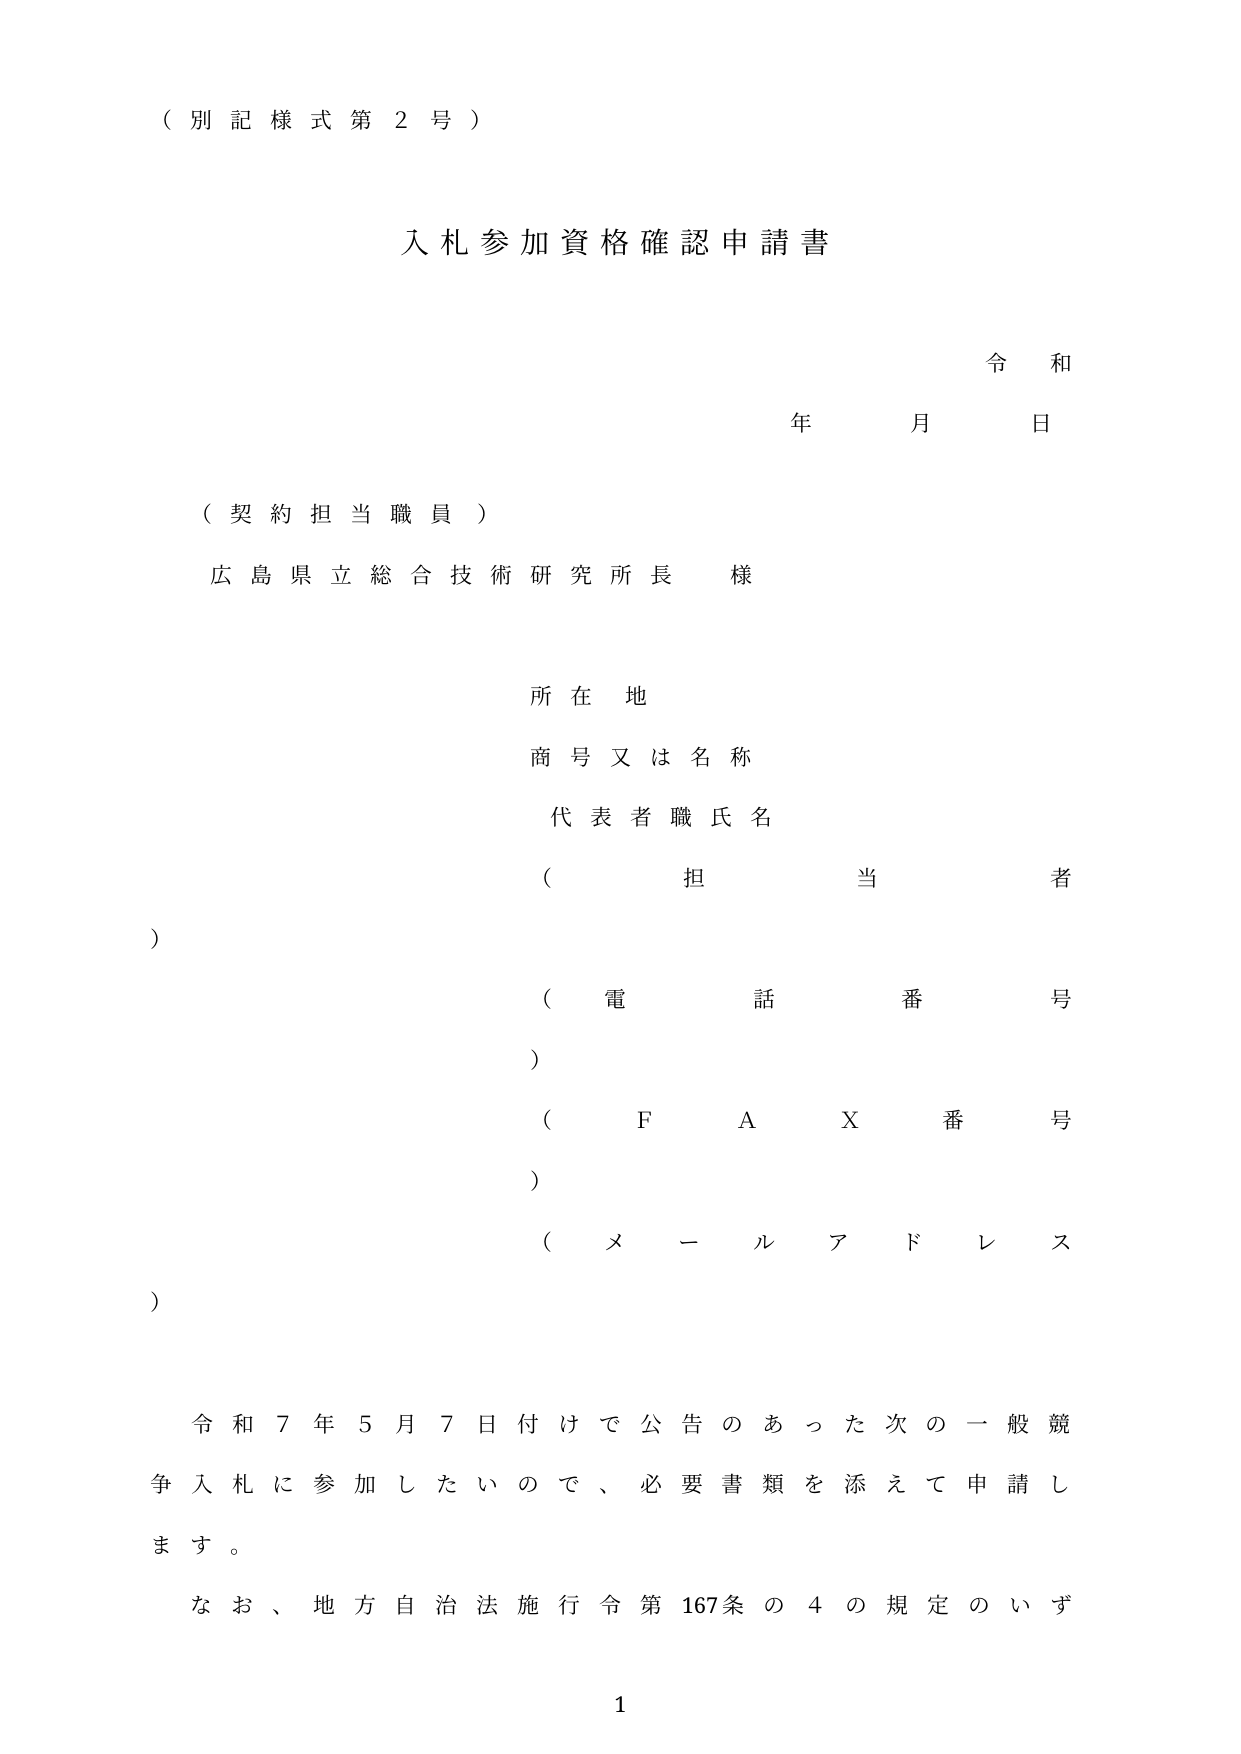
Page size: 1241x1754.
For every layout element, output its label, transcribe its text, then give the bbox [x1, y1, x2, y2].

text 令和７年５月７日付けで公告のあった次の一般競争入札に参加したいので、必要書類を添えて申請します。 [150, 1392, 1090, 1574]
text （契約担当職員） [150, 483, 1090, 543]
text 令和 年 月 日 [771, 331, 1090, 453]
text （電 話 番 号 ） [525, 968, 1090, 1089]
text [150, 1574, 1090, 1635]
text （別記様式第２号） [150, 89, 1090, 149]
text 商号又は名称 [525, 725, 1090, 786]
text （ＦＡＸ番号 ） [525, 1089, 1090, 1210]
text （担当者 ） [150, 847, 1090, 968]
text 広島県立総合技術研究所長 様 [150, 543, 1090, 604]
text 所在地 [525, 665, 1090, 725]
text 入札参加資格確認申請書 [150, 210, 1090, 271]
text （メールアドレス ） [150, 1210, 1090, 1332]
text 代表者職氏名 [503, 786, 1090, 847]
